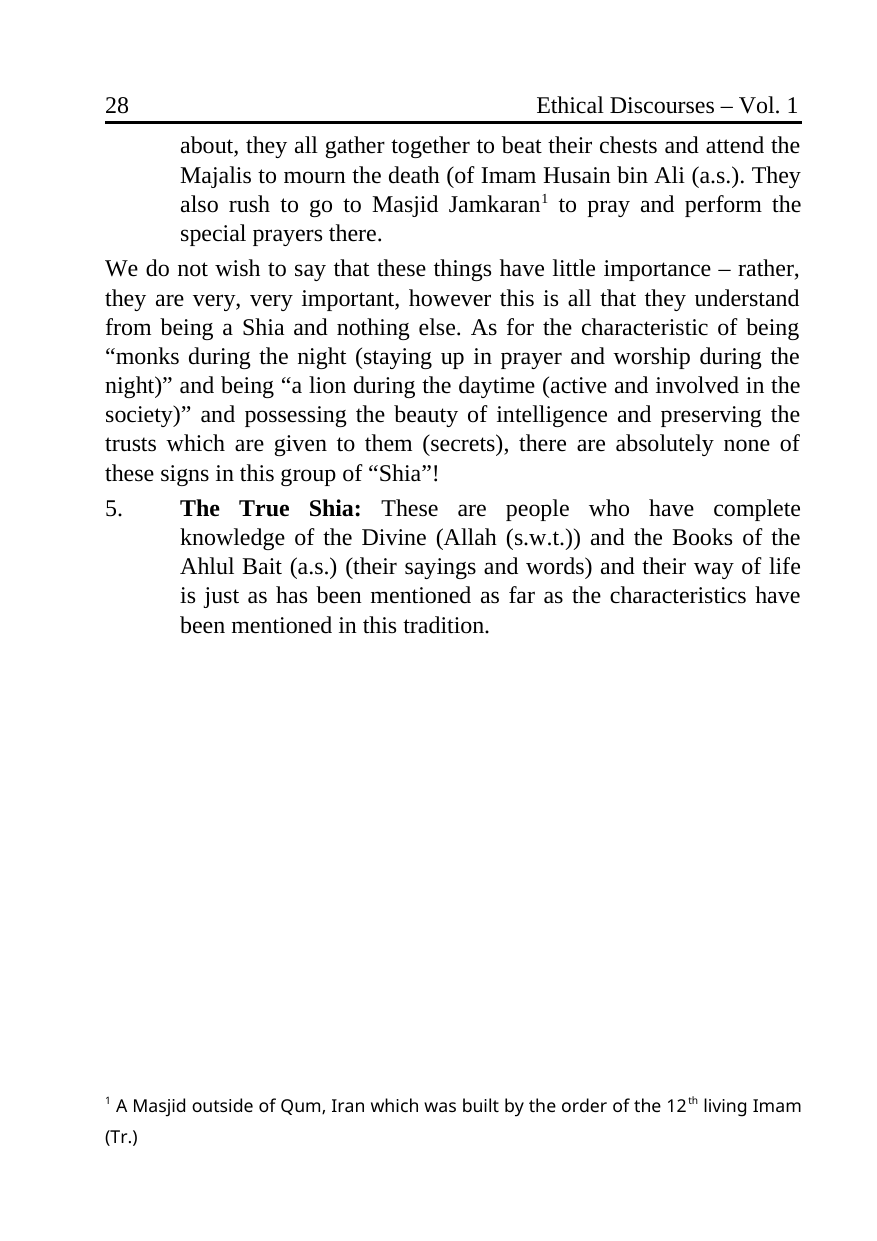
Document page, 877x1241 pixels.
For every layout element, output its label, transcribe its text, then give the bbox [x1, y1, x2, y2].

text We do not wish to say that these things have little importance – rather, they are very, very important, however this is all that they understand from being a Shia and nothing else. As for the characteristic of being “monks during the night (staying up in prayer and worship during the night)” and being “a lion during the daytime (active and involved in the society)” and possessing the beauty of intelligence and preserving the trusts which are given to them (secrets), there are absolutely none of these signs in this group of “Shia”! [105, 253, 802, 487]
text 5. The True Shia: These are people who have complete knowledge of the Divine (Allah (s.w.t.)) and the Books of the Ahlul Bait (a.s.) (their sayings and words) and their way of life is just as has been mentioned as far as the characteristics have been mentioned in this tradition. [105, 493, 802, 639]
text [105, 131, 802, 247]
